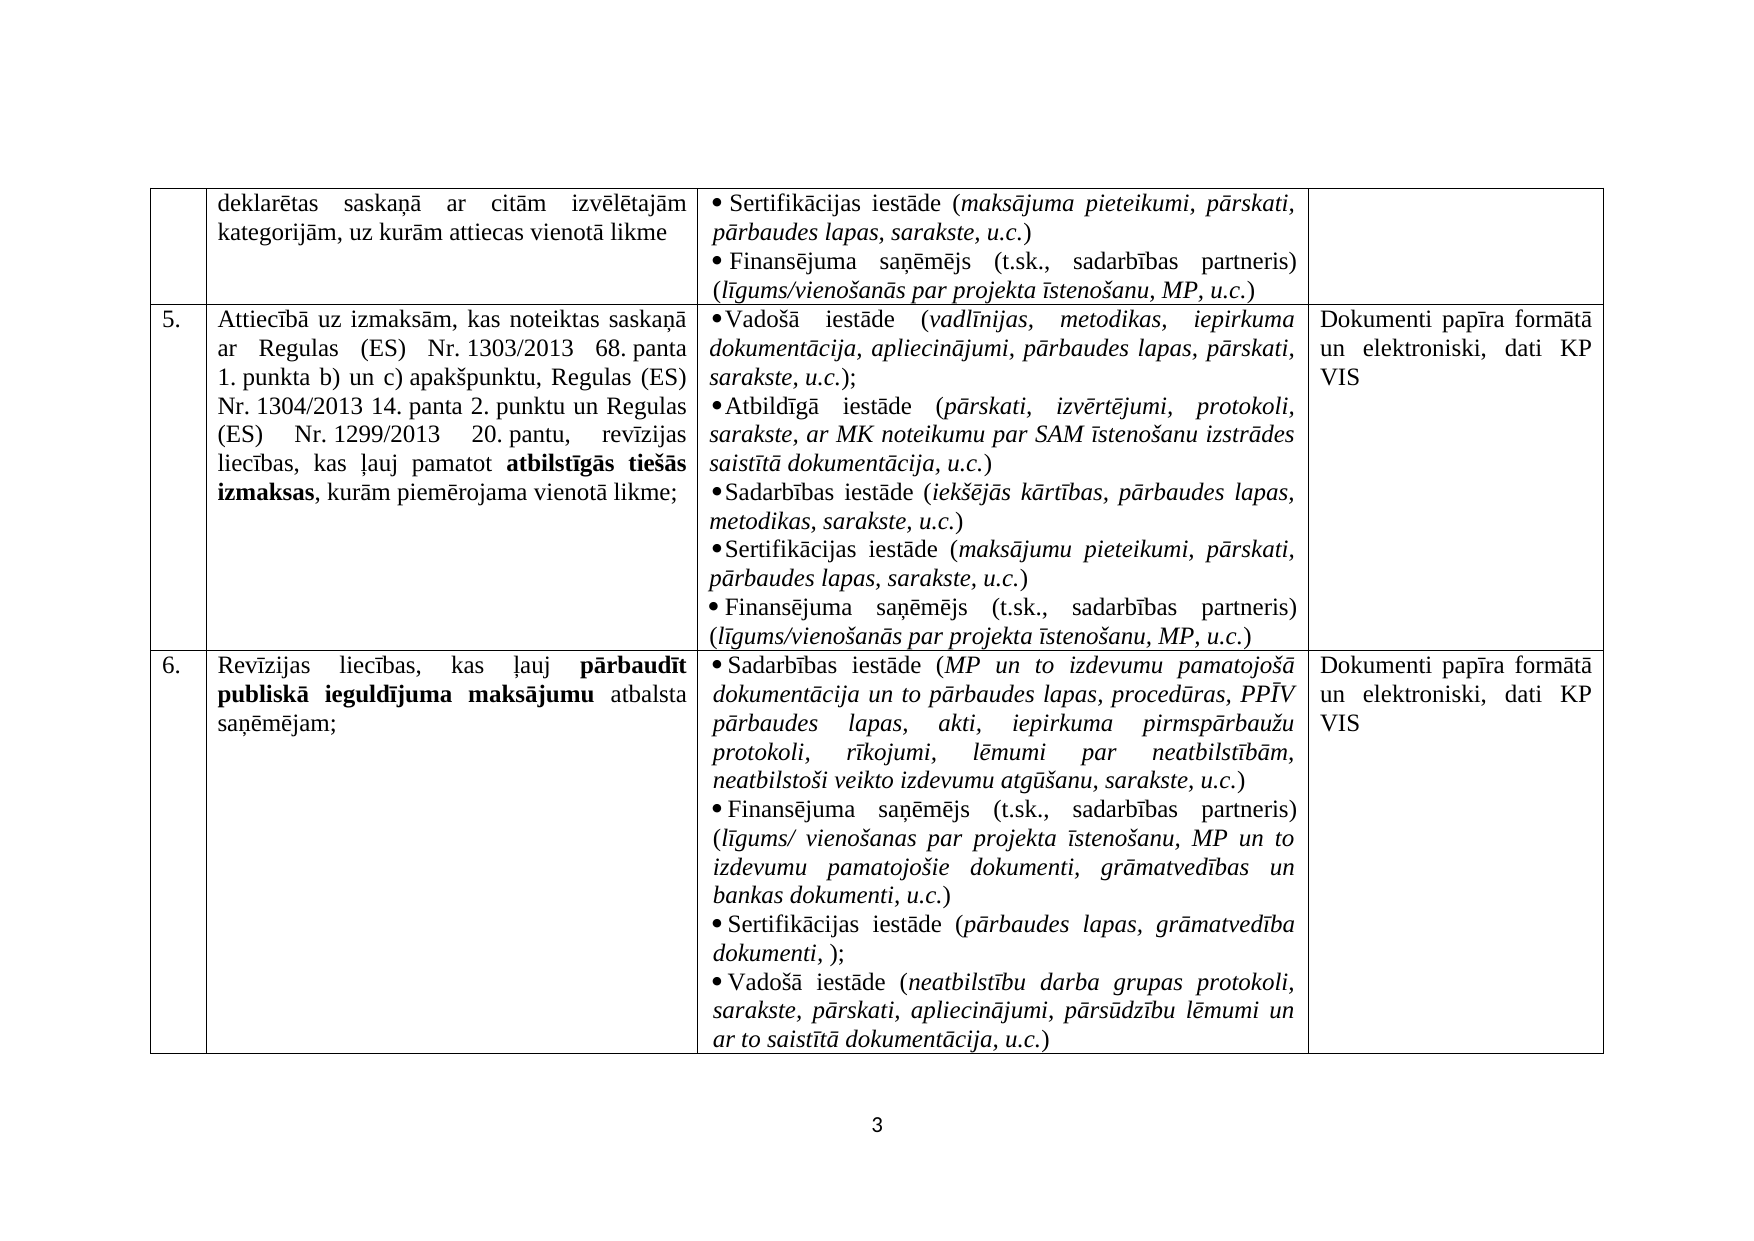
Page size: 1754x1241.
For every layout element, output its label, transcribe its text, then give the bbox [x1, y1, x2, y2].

table_cell Dokumenti papīra formātā un elektroniski, dati KP VIS [1309, 305, 1603, 649]
table_cell [151, 189, 206, 303]
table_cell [1309, 189, 1603, 303]
table_cell Vadošā iestāde (vadlīnijas, metodikas, iepirkuma dokumentācija, apliecinājumi, pārbaudes lapas, pārskati, sarakste, u.c.); Atbildīgā iestāde (pārskati, izvērtējumi, protokoli, sarakste, ar MK noteikumu par SAM īstenošanu izstrādes saistītā dokumentācija, u.c.) Sadarbības iestāde (iekšējās kārtības, pārbaudes lapas, metodikas, sarakste, u.c.) Sertifikācijas iestāde (maksājumu pieteikumi, pārskati, pārbaudes lapas, sarakste, u.c.) Finansējuma saņēmējs (t.sk., sadarbības partneris) (līgums/vienošanās par projekta īstenošanu, MP, u.c.) [698, 305, 1308, 649]
table_cell [151, 651, 206, 1053]
table_cell Sadarbības iestāde (MP un to izdevumu pamatojošā dokumentācija un to pārbaudes lapas, procedūras, PPĪV pārbaudes lapas, akti, iepirkuma pirmspārbaužu protokoli, rīkojumi, lēmumi par neatbilstībām, neatbilstoši veikto izdevumu atgūšanu, sarakste, u.c.) Finansējuma saņēmējs (t.sk., sadarbības partneris) (līgums/ vienošanas par projekta īstenošanu, MP un to izdevumu pamatojošie dokumenti, grāmatvedības un bankas dokumenti, u.c.) Sertifikācijas iestāde (pārbaudes lapas, grāmatvedība dokumenti, ); Vadošā iestāde (neatbilstību darba grupas protokoli, sarakste, pārskati, apliecinājumi, pārsūdzību lēmumi un ar to saistītā dokumentācija, u.c.) [698, 651, 1308, 1053]
table_cell Revīzijas liecības, kas ļauj pārbaudīt publiskā ieguldījuma maksājumu atbalsta saņēmējam; [207, 651, 697, 1053]
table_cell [698, 189, 1308, 303]
table_cell [151, 305, 206, 649]
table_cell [207, 189, 697, 303]
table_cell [1309, 651, 1603, 1053]
table_cell Attiecībā uz izmaksām, kas noteiktas saskaņā ar Regulas (ES) Nr. 1303/2013 68. panta 1. punkta b) un c) apakšpunktu, Regulas (ES) Nr. 1304/2013 14. panta 2. punktu un Regulas (ES) Nr. 1299/2013 20. pantu, revīzijas liecības, kas ļauj pamatot atbilstīgās tiešās izmaksas, kurām piemērojama vienotā likme; [207, 305, 697, 649]
